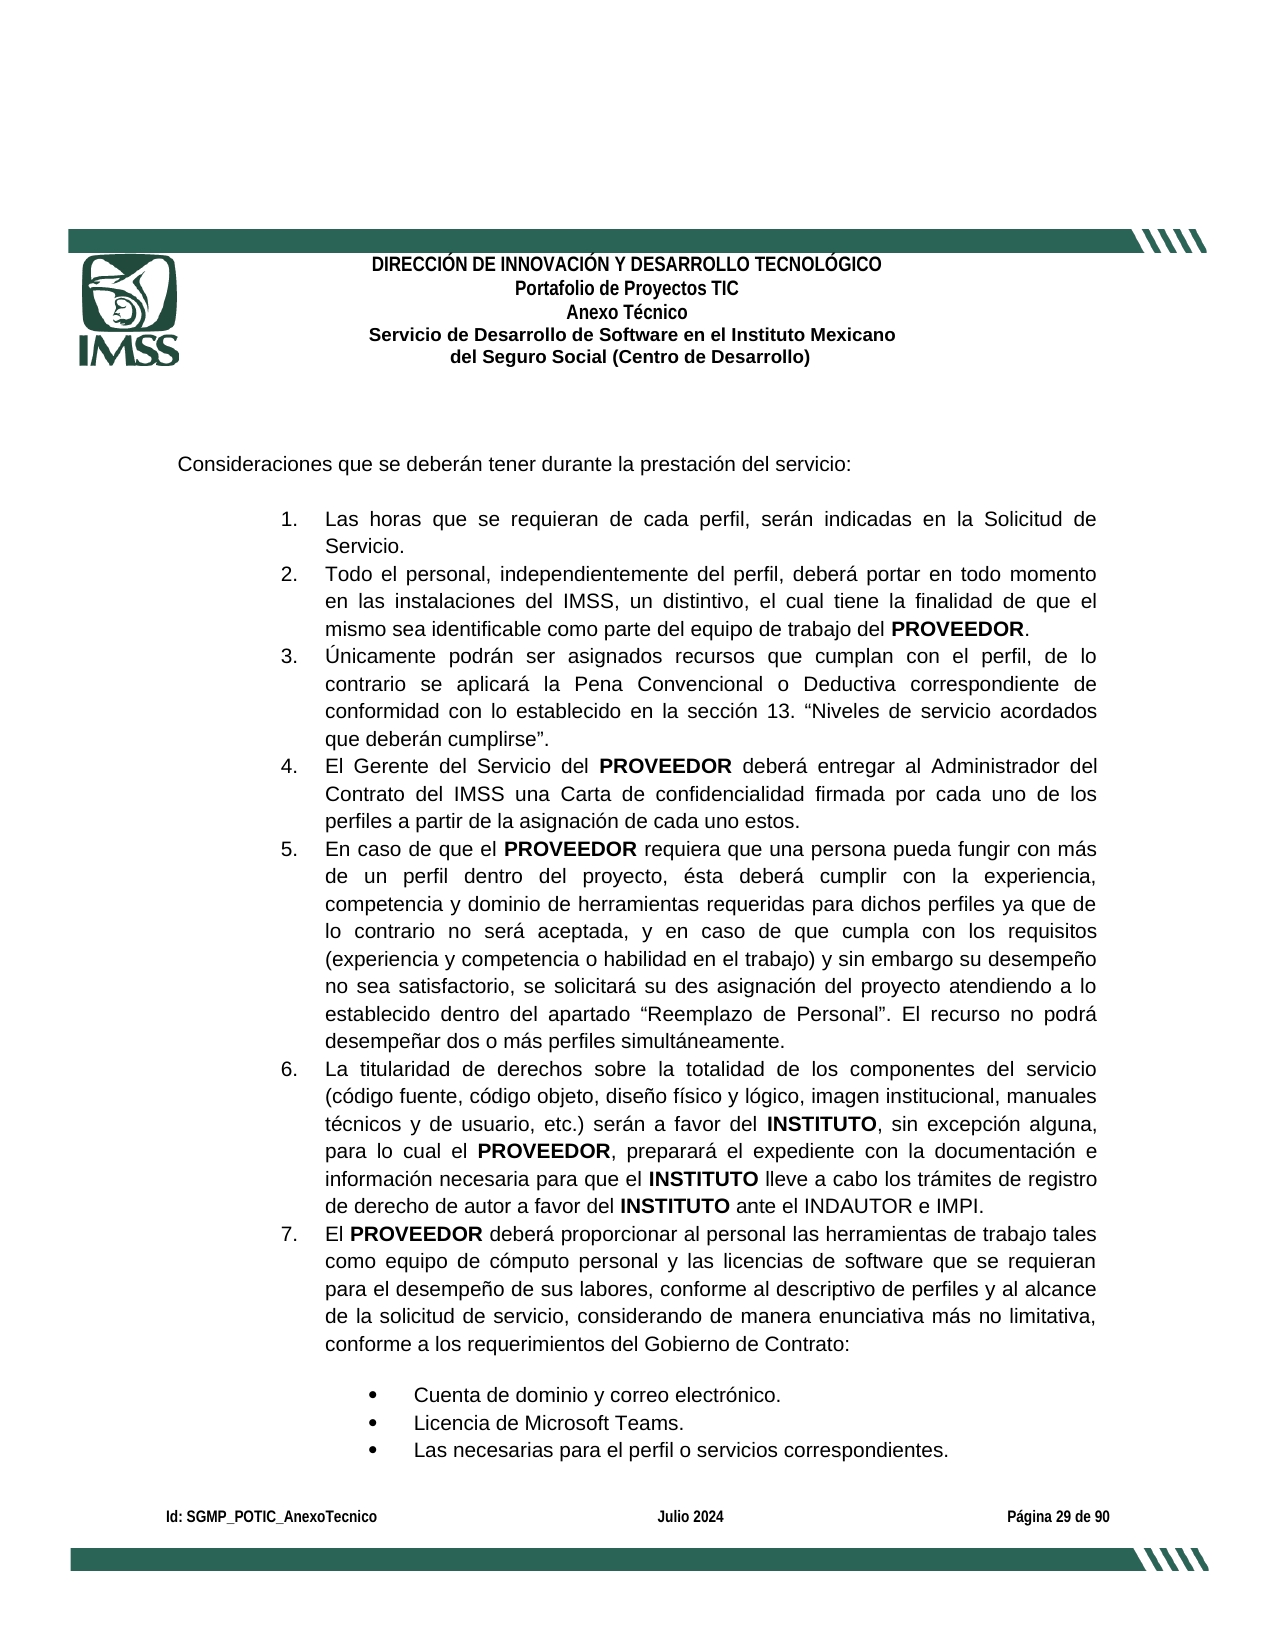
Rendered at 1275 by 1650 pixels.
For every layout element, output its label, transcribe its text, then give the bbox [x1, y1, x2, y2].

list Únicamente podrán ser asignados recursos que cumplan con el perfil, de lo contrario se aplicará la Pena Convencional o Deductiva correspondiente de conformidad con lo establecido en la sección 13. “Niveles de servicio acordados que deberán cumplirse”. [281, 644, 1098, 750]
list En caso de que el PROVEEDOR requiera que una persona pueda fungir con más de un perfil dentro del proyecto, ésta deberá cumplir con la experiencia, competencia y dominio de herramientas requeridas para dichos perfiles ya que de lo contrario no será aceptada, y en caso de que cumpla con los requisitos (experiencia y competencia o habilidad en el trabajo) y sin embargo su desempeño no sea satisfactorio, se solicitará su des asignación del proyecto atendiendo a lo establecido dentro del apartado “Reemplazo de Personal”. El recurso no podrá desempeñar dos o más perfiles simultáneamente. [281, 836, 1098, 1053]
list Las horas que se requieran de cada perfil, serán indicadas en la Solicitud de Servicio. [281, 506, 1098, 558]
list La titularidad de derechos sobre la totalidad de los componentes del servicio (código fuente, código objeto, diseño físico y lógico, imagen institucional, manuales técnicos y de usuario, etc.) serán a favor del INSTITUTO, sin excepción alguna, para lo cual el PROVEEDOR, preparará el expediente con la documentación e información necesaria para que el INSTITUTO lleve a cabo los trámites de registro de derecho de autor a favor del INSTITUTO ante el INDAUTOR e IMPI. [281, 1056, 1098, 1218]
list El PROVEEDOR deberá proporcionar al personal las herramientas de trabajo tales como equipo de cómputo personal y las licencias de software que se requieran para el desempeño de sus labores, conforme al descriptivo de perfiles y al alcance de la solicitud de servicio, considerando de manera enunciativa más no limitativa, conforme a los requerimientos del Gobierno de Contrato: [281, 1221, 1098, 1355]
picture [70, 1548, 1209, 1571]
list Las necesarias para el perfil o servicios correspondientes. [369, 1438, 1098, 1462]
list El Gerente del Servicio del PROVEEDOR deberá entregar al Administrador del Contrato del IMSS una Carta de confidencialidad firmada por cada uno de los perfiles a partir de la asignación de cada uno estos. [281, 754, 1098, 833]
list Cuenta de dominio y correo electrónico. [369, 1383, 1098, 1407]
text Consideraciones que se deberán tener durante la prestación del servicio: [177, 451, 1098, 475]
list Licencia de Microsoft Teams. [369, 1410, 1098, 1434]
picture [68, 229, 1207, 366]
list Todo el personal, independientemente del perfil, deberá portar en todo momento en las instalaciones del IMSS, un distintivo, el cual tiene la finalidad de que el mismo sea identificable como parte del equipo de trabajo del PROVEEDOR. [281, 561, 1098, 640]
